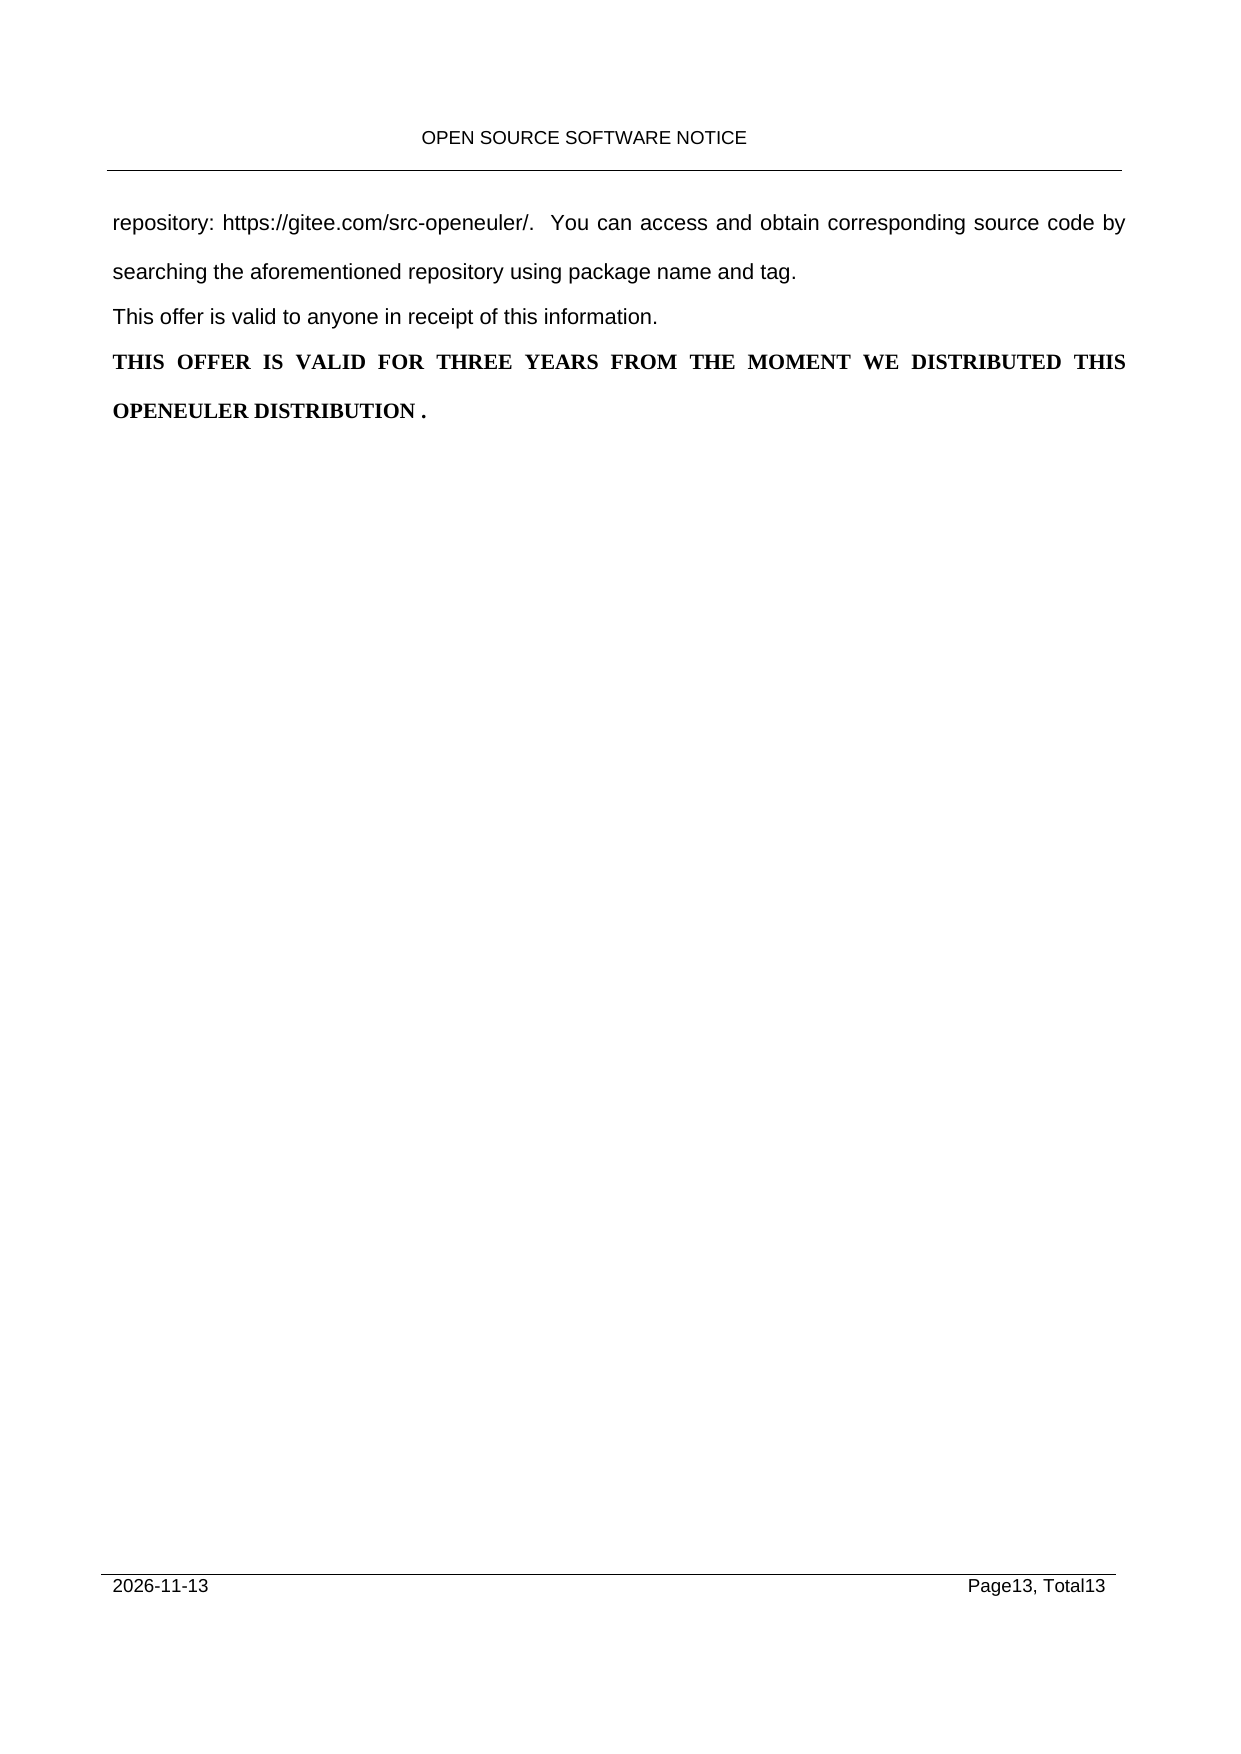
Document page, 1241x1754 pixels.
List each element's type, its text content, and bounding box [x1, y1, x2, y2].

text THIS OFFER IS VALID FOR THREE YEARS FROM THE MOMENT WE DISTRIBUTED THIS OPENEULER DISTRIBUTION . [112, 345, 1128, 427]
text This offer is valid to anyone in receipt of this information. [112, 300, 1128, 333]
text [112, 206, 1128, 288]
